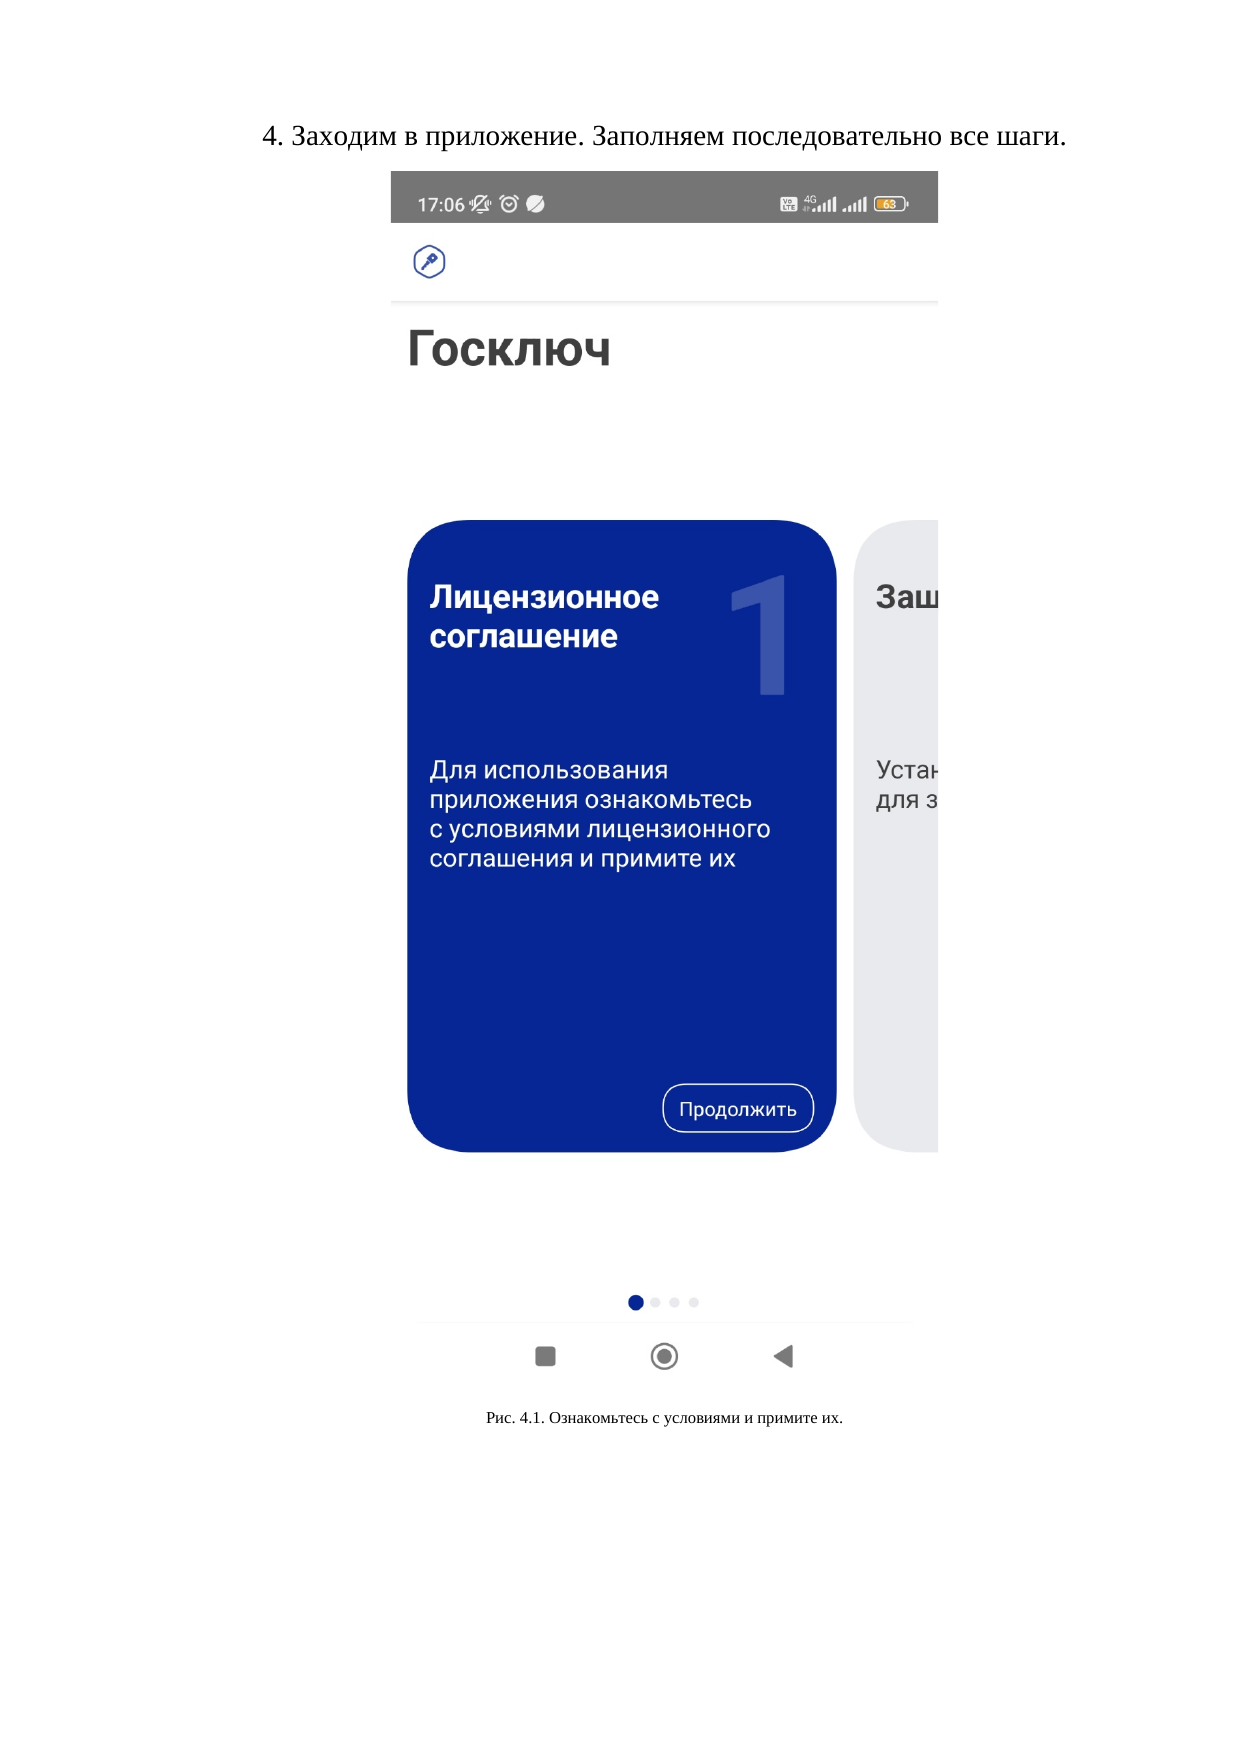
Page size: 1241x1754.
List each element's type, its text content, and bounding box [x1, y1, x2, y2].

text 4. Заходим в приложение. Заполняем последовательно все шаги. [177, 118, 1152, 152]
picture [390, 171, 939, 1389]
text Рис. 4.1. Ознакомьтесь с условиями и примите их. [177, 1407, 1152, 1427]
